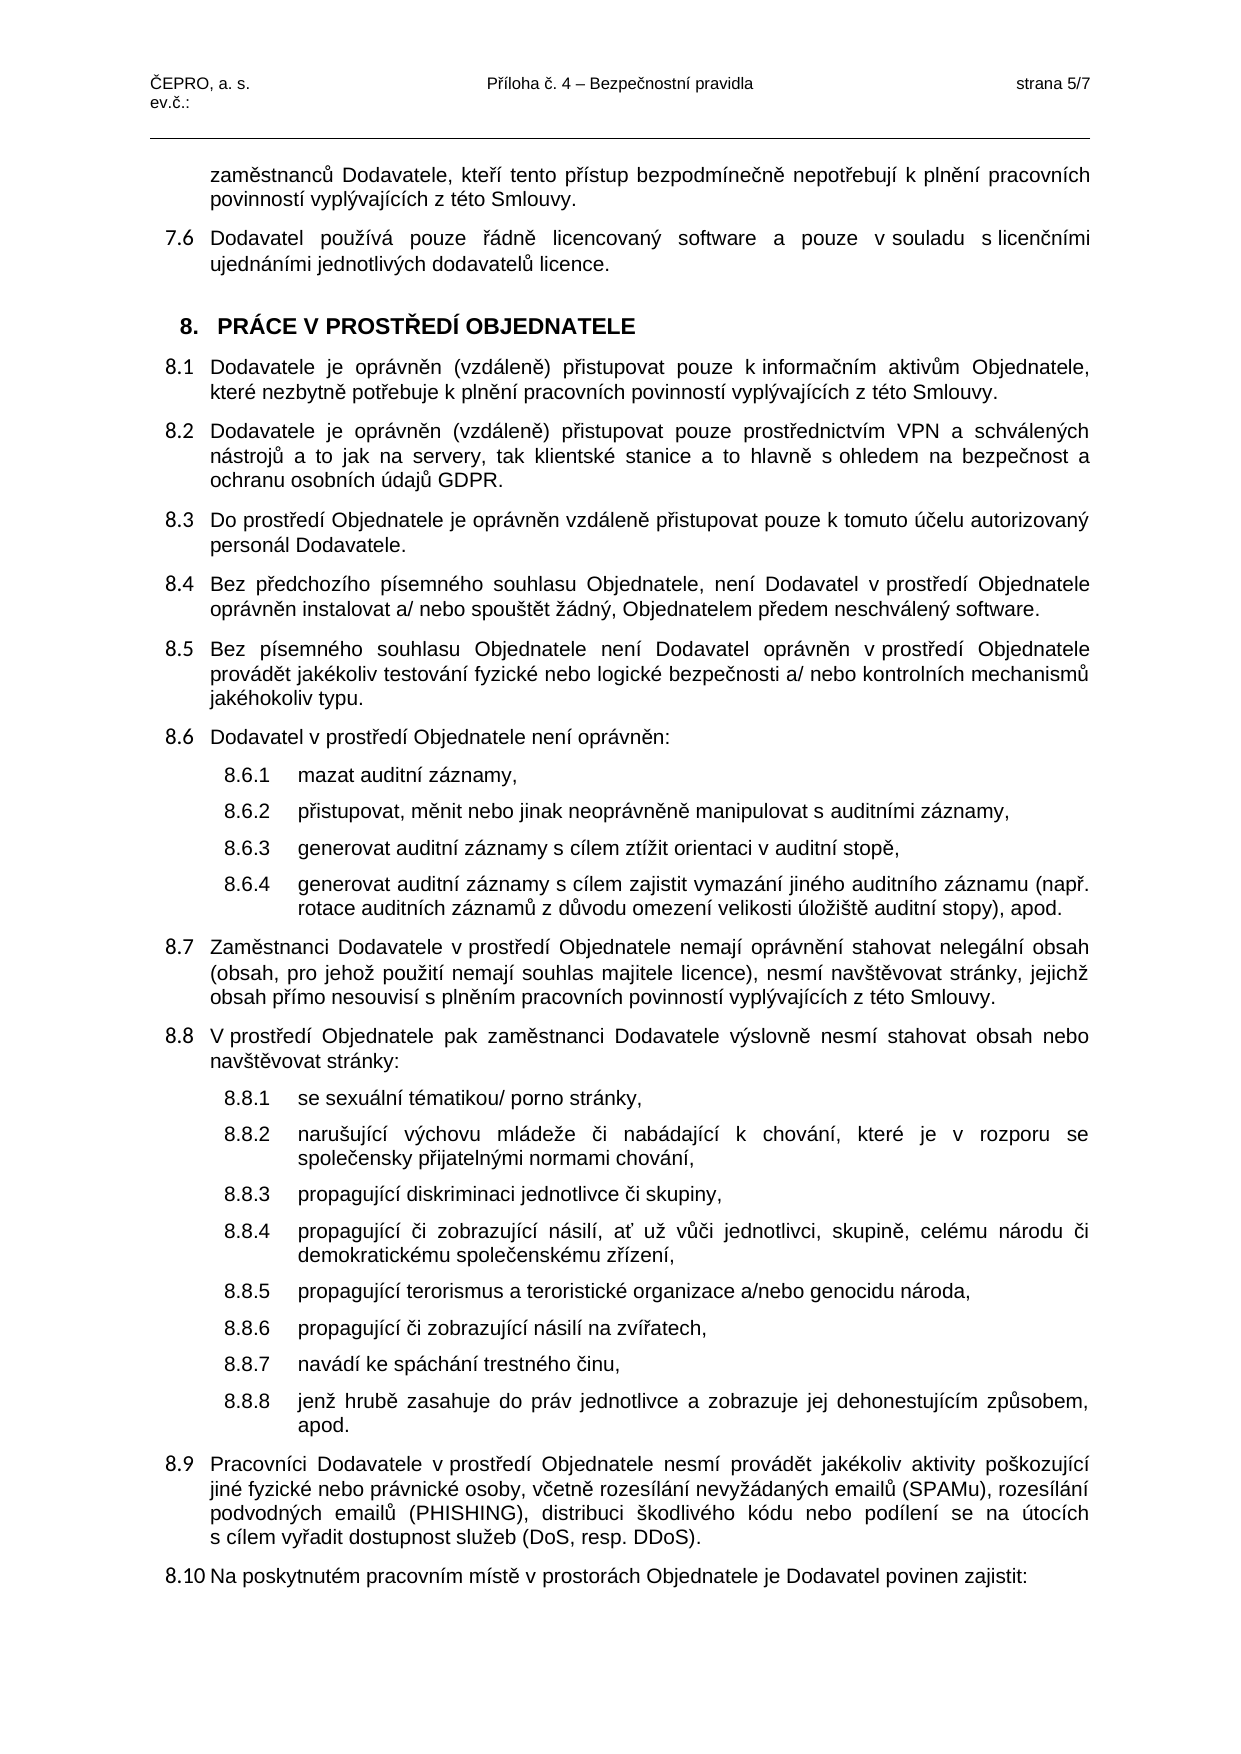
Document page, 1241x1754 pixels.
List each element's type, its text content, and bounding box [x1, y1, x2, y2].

list Dodavatel v prostředí Objednatele není oprávněn: [165, 722, 1090, 750]
list Do prostředí Objednatele je oprávněn vzdáleně přistupovat pouze k tomuto účelu autorizovaný personál Dodavatele. [165, 505, 1090, 557]
list generovat auditní záznamy s cílem ztížit orientaci v auditní stopě, [224, 836, 1090, 859]
list generovat auditní záznamy s cílem zajistit vymazání jiného auditního záznamu (např. rotace auditních záznamů z důvodu omezení velikosti úložiště auditní stopy), apod. [224, 872, 1090, 920]
list Bez písemného souhlasu Objednatele není Dodavatel oprávněn v prostředí Objednatele provádět jakékoliv testování fyzické nebo logické bezpečnosti a/ nebo kontrolních mechanismů jakéhokoliv typu. [165, 634, 1090, 710]
list V prostředí Objednatele pak zaměstnanci Dodavatele výslovně nesmí stahovat obsah nebo navštěvovat stránky: [165, 1021, 1090, 1073]
list propagující či zobrazující násilí na zvířatech, [224, 1316, 1090, 1339]
list mazat auditní záznamy, [224, 763, 1090, 787]
list Dodavatele je oprávněn (vzdáleně) přistupovat pouze prostřednictvím VPN a schválených nástrojů a to jak na servery, tak klientské stanice a to hlavně s ohledem na bezpečnost a ochranu osobních údajů GDPR. [165, 416, 1090, 492]
list jenž hrubě zasahuje do práv jednotlivce a zobrazuje jej dehonestujícím způsobem, apod. [224, 1388, 1090, 1436]
list Zaměstnanci Dodavatele v prostředí Objednatele nemají oprávnění stahovat nelegální obsah (obsah, pro jehož použití nemají souhlas majitele licence), nesmí navštěvovat stránky, jejichž obsah přímo nesouvisí s plněním pracovních povinností vyplývajících z této Smlouvy. [165, 932, 1090, 1008]
list se sexuální tématikou/ porno stránky, [224, 1085, 1090, 1109]
list přistupovat, měnit nebo jinak neoprávněně manipulovat s auditními záznamy, [224, 799, 1090, 823]
list Dodavatele je oprávněn (vzdáleně) přistupovat pouze k informačním aktivům Objednatele, které nezbytně potřebuje k plnění pracovních povinností vyplývajících z této Smlouvy. [165, 352, 1090, 404]
list Dodavatel používá pouze řádně licencovaný software a pouze v souladu s licenčními ujednáními jednotlivých dodavatelů licence. [165, 223, 1090, 276]
list Pracovníci Dodavatele v prostředí Objednatele nesmí provádět jakékoliv aktivity poškozující jiné fyzické nebo právnické osoby, včetně rozesílání nevyžádaných emailů (SPAMu), rozesílání podvodných emailů (PHISHING), distribuci škodlivého kódu nebo podílení se na útocích s cílem vyřadit dostupnost služeb (DoS, resp. DDoS). [165, 1449, 1090, 1549]
list navádí ke spáchání trestného činu, [224, 1352, 1090, 1376]
list propagující diskriminaci jednotlivce či skupiny, [224, 1182, 1090, 1206]
list Na poskytnutém pracovním místě v prostorách Objednatele je Dodavatel povinen zajistit: [165, 1561, 1090, 1589]
list propagující či zobrazující násilí, ať už vůči jednotlivci, skupině, celému národu či demokratickému společenskému zřízení, [224, 1219, 1090, 1267]
list Bez předchozího písemného souhlasu Objednatele, není Dodavatel v prostředí Objednatele oprávněn instalovat a/ nebo spouštět žádný, Objednatelem předem neschválený software. [165, 569, 1090, 621]
subtitle Práce v prostředí Objednatele [179, 313, 1090, 339]
list narušující výchovu mládeže či nabádající k chování, které je v rozporu se společensky přijatelnými normami chování, [224, 1122, 1090, 1170]
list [165, 163, 1090, 211]
list propagující terorismus a teroristické organizace a/nebo genocidu národa, [224, 1279, 1090, 1303]
